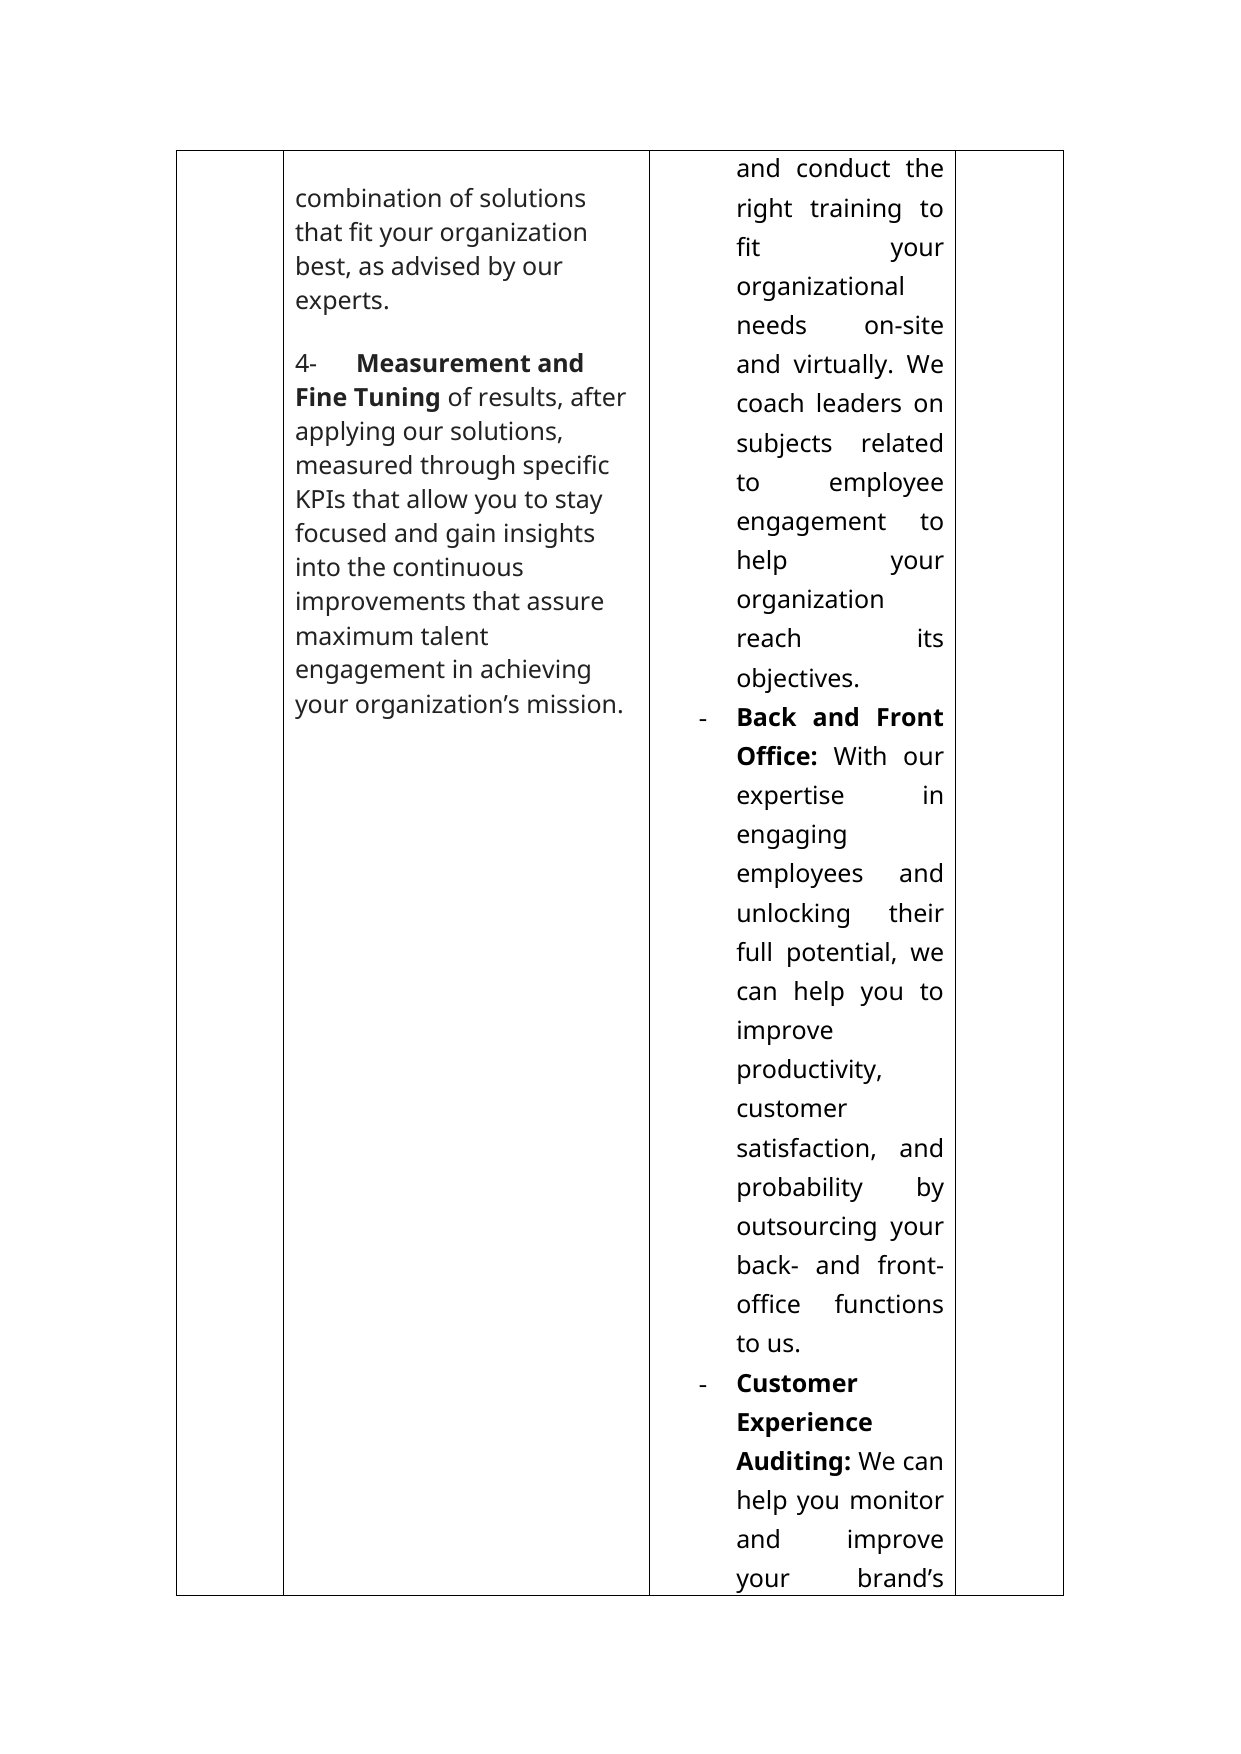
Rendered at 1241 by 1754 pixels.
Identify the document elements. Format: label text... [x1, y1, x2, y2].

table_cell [284, 151, 649, 1595]
table_cell 7 [177, 151, 283, 1595]
table_cell 8 [956, 151, 1063, 1595]
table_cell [650, 151, 955, 1595]
